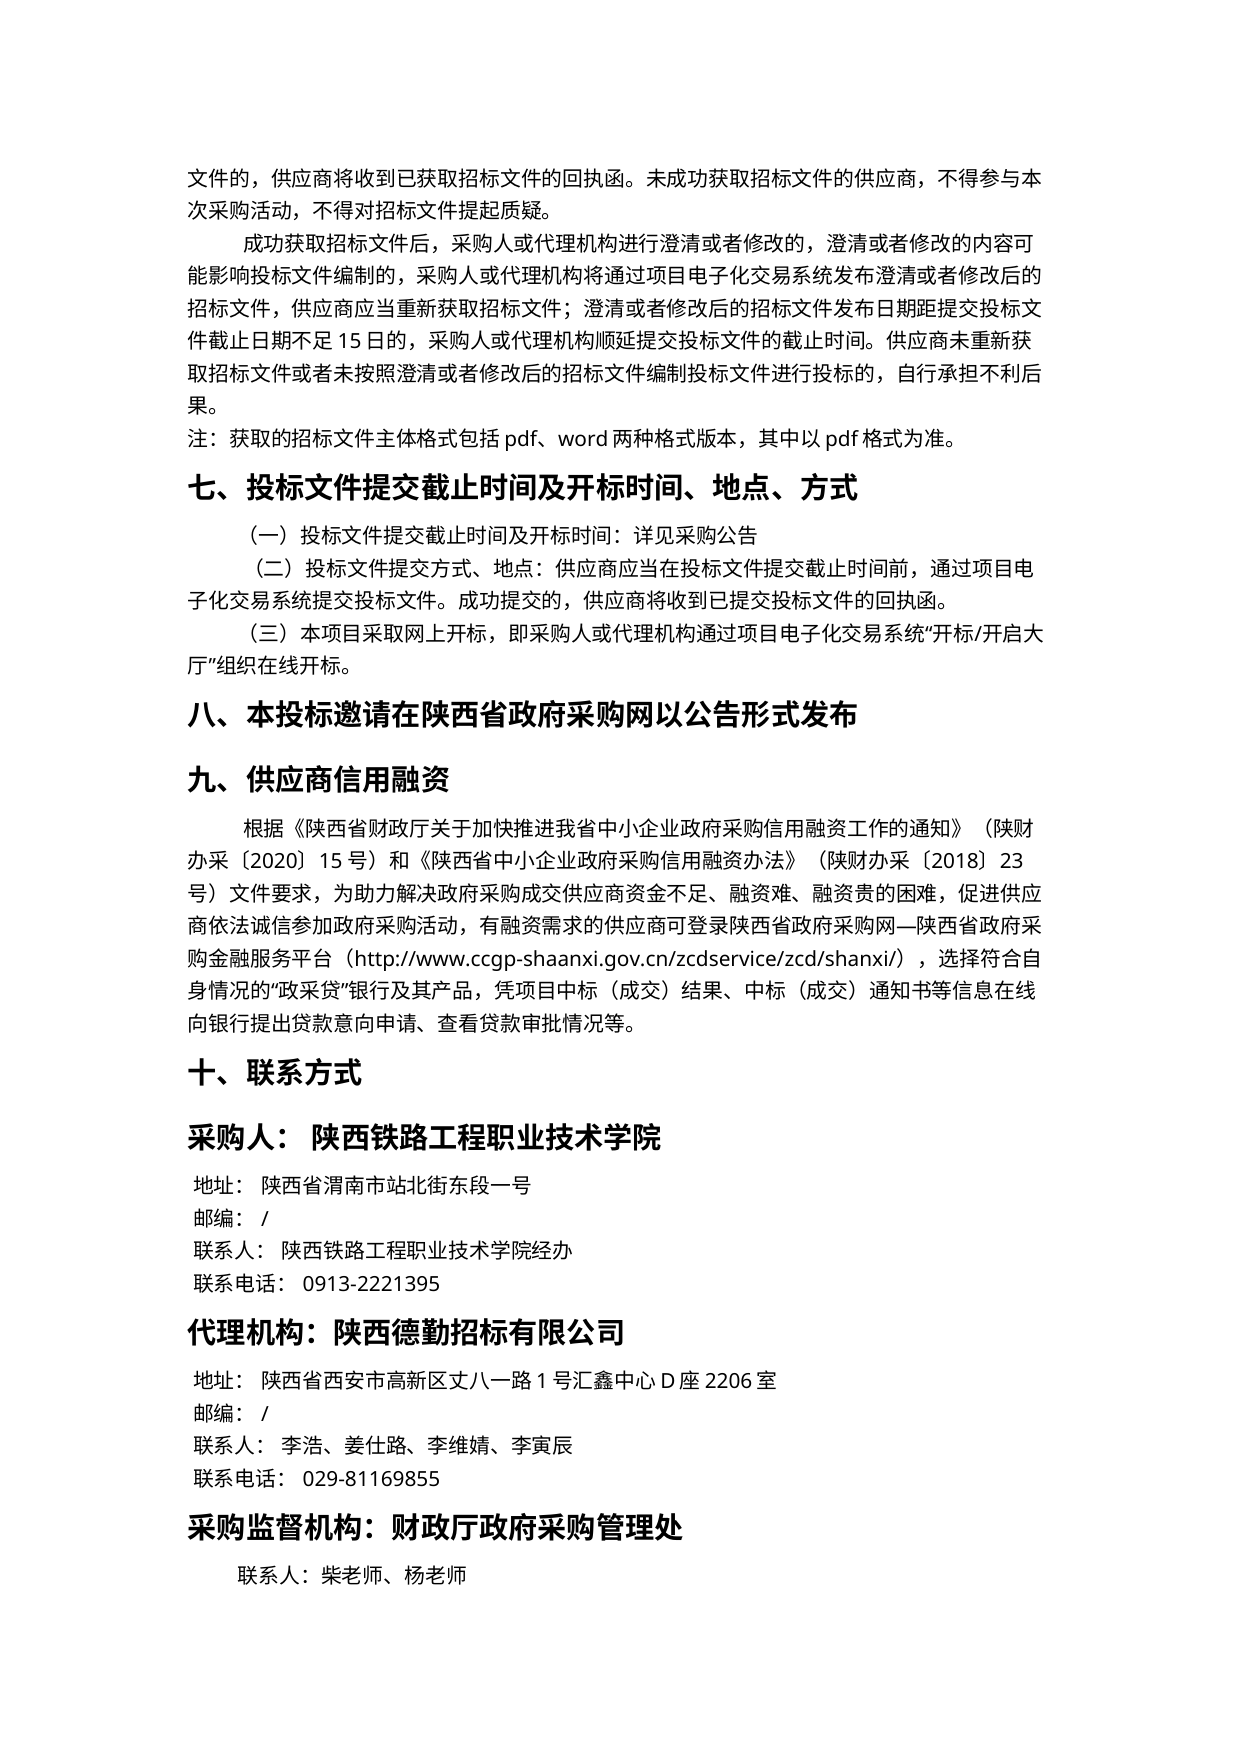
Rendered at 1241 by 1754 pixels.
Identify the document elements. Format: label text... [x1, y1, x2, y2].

text 注：获取的招标文件主体格式包括pdf、word两种格式版本，其中以pdf格式为准。 [187, 422, 1053, 454]
text 采购人： 陕西铁路工程职业技术学院 [187, 1104, 1053, 1169]
text 根据《陕西省财政厅关于加快推进我省中小企业政府采购信用融资工作的通知》（陕财办采〔2020〕15 号）和《陕西省中小企业政府采购信用融资办法》（陕财办采〔2018〕23 号）文件要求，为助力解决政府采购成交供应商资金不足、融资难、融资贵的困难，促进供应商依法诚信参加政府采购活动，有融资需求的供应商可登录陕西省政府采购网—陕西省政府采购金融服务平台（http://www.ccgp-shaanxi.gov.cn/zcdservice/zcd/shanxi/），选择符合自身情况的“政采贷”银行及其产品，凭项目中标（成交）结果、中标（成交）通知书等信息在线向银行提出贷款意向申请、查看贷款审批情况等。 [187, 812, 1053, 1039]
text 邮编： / [187, 1202, 1053, 1234]
text 联系电话： 0913-2221395 [187, 1267, 1053, 1299]
text 联系人： 李浩、姜仕路、李维婧、李寅辰 [187, 1429, 1053, 1462]
text 联系人：柴老师、杨老师 [187, 1559, 1053, 1592]
text 地址： 陕西省西安市高新区丈八一路1号汇鑫中心D座2206室 [187, 1364, 1053, 1397]
text 九、供应商信用融资 [187, 747, 1053, 812]
text 联系人： 陕西铁路工程职业技术学院经办 [187, 1234, 1053, 1267]
text 地址： 陕西省渭南市站北街东段一号 [187, 1169, 1053, 1202]
text 联系电话： 029-81169855 [187, 1462, 1053, 1494]
text 采购监督机构：财政厅政府采购管理处 [187, 1494, 1053, 1559]
text 十、联系方式 [187, 1039, 1053, 1104]
text （一）投标文件提交截止时间及开标时间：详见采购公告 [187, 519, 1053, 552]
text （二）投标文件提交方式、地点：供应商应当在投标文件提交截止时间前，通过项目电子化交易系统提交投标文件。成功提交的，供应商将收到已提交投标文件的回执函。 [187, 552, 1053, 617]
text 成功获取招标文件后，采购人或代理机构进行澄清或者修改的，澄清或者修改的内容可能影响投标文件编制的，采购人或代理机构将通过项目电子化交易系统发布澄清或者修改后的招标文件，供应商应当重新获取招标文件；澄清或者修改后的招标文件发布日期距提交投标文件截止日期不足15日的，采购人或代理机构顺延提交投标文件的截止时间。供应商未重新获取招标文件或者未按照澄清或者修改后的招标文件编制投标文件进行投标的，自行承担不利后果。 [187, 227, 1053, 422]
text 代理机构：陕西德勤招标有限公司 [187, 1299, 1053, 1364]
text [187, 162, 1053, 227]
text （三）本项目采取网上开标，即采购人或代理机构通过项目电子化交易系统“开标/开启大厅”组织在线开标。 [187, 617, 1053, 682]
text 邮编： / [187, 1397, 1053, 1429]
text 七、投标文件提交截止时间及开标时间、地点、方式 [187, 454, 1053, 519]
text 八、本投标邀请在陕西省政府采购网以公告形式发布 [187, 682, 1053, 747]
